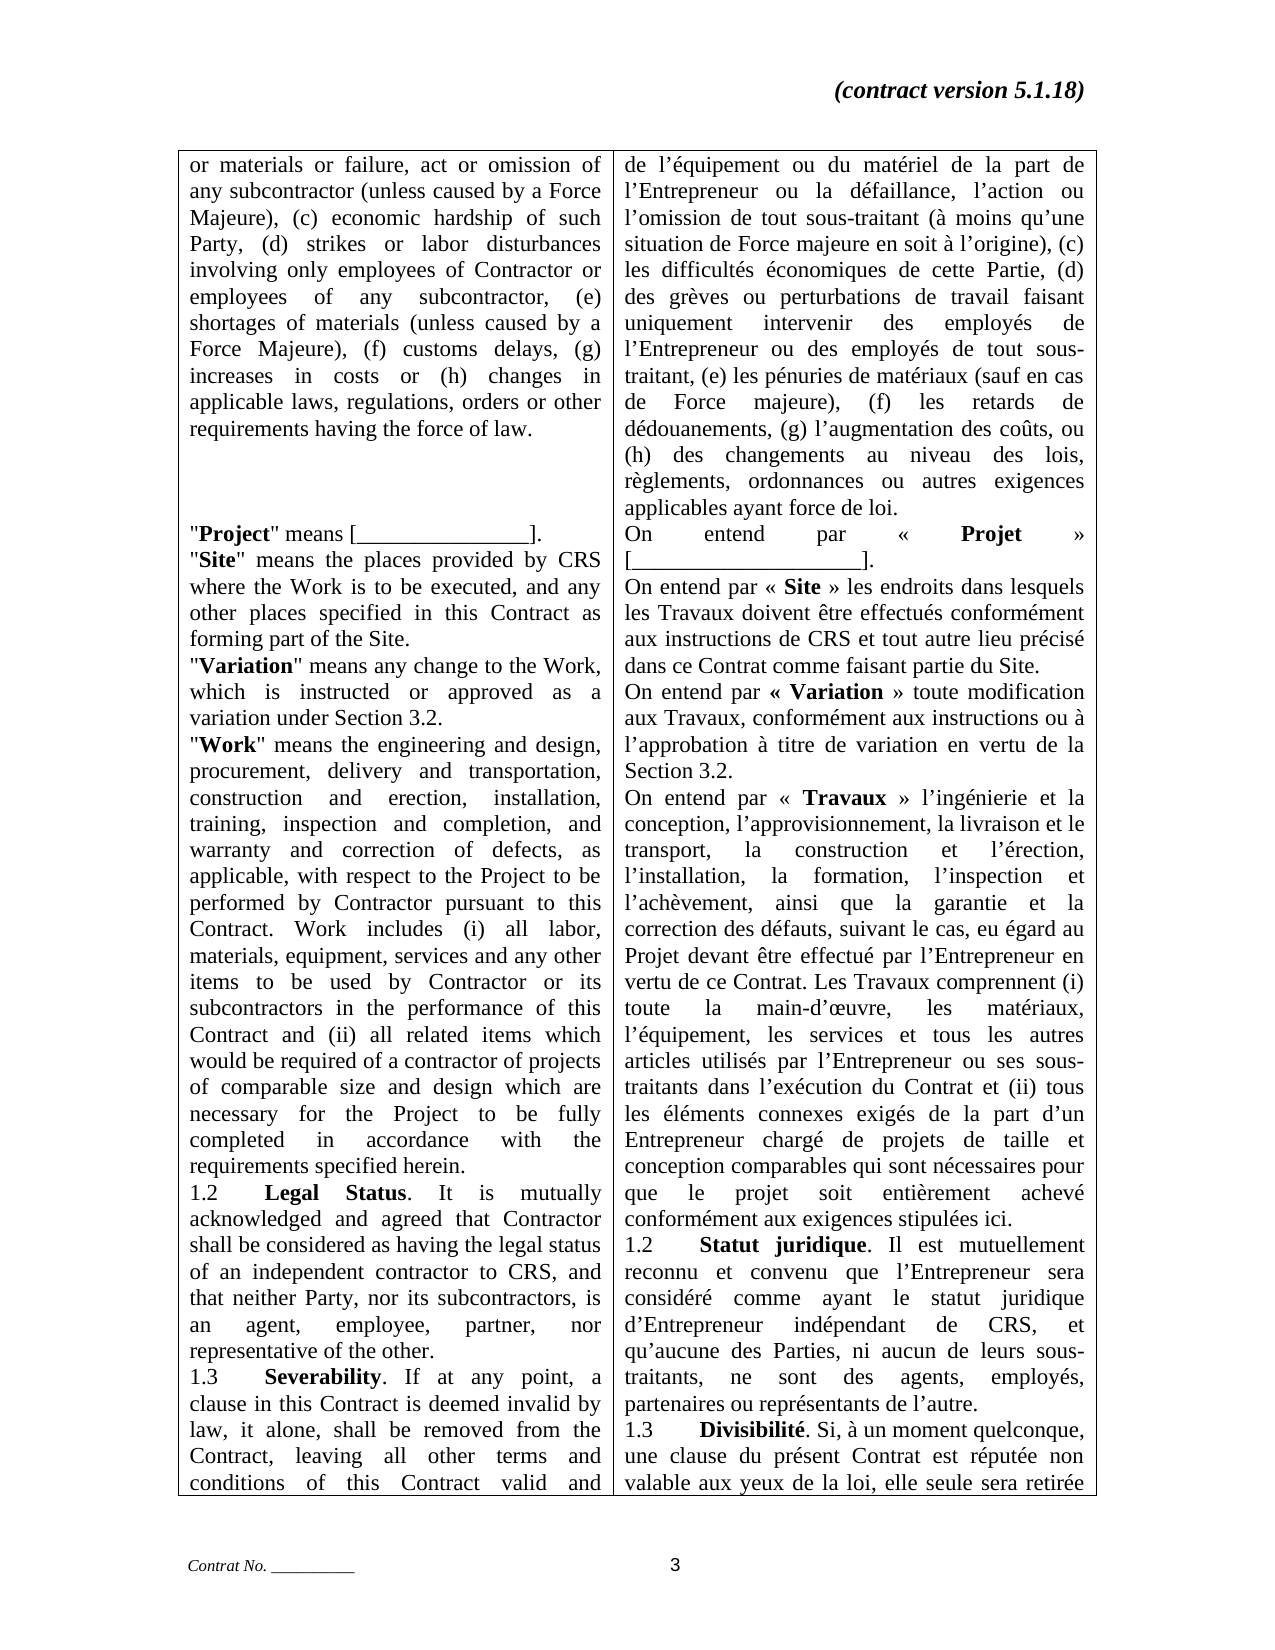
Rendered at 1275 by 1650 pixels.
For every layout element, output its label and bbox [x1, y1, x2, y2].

table_cell [614, 151, 1096, 1495]
table_cell [179, 151, 613, 1495]
